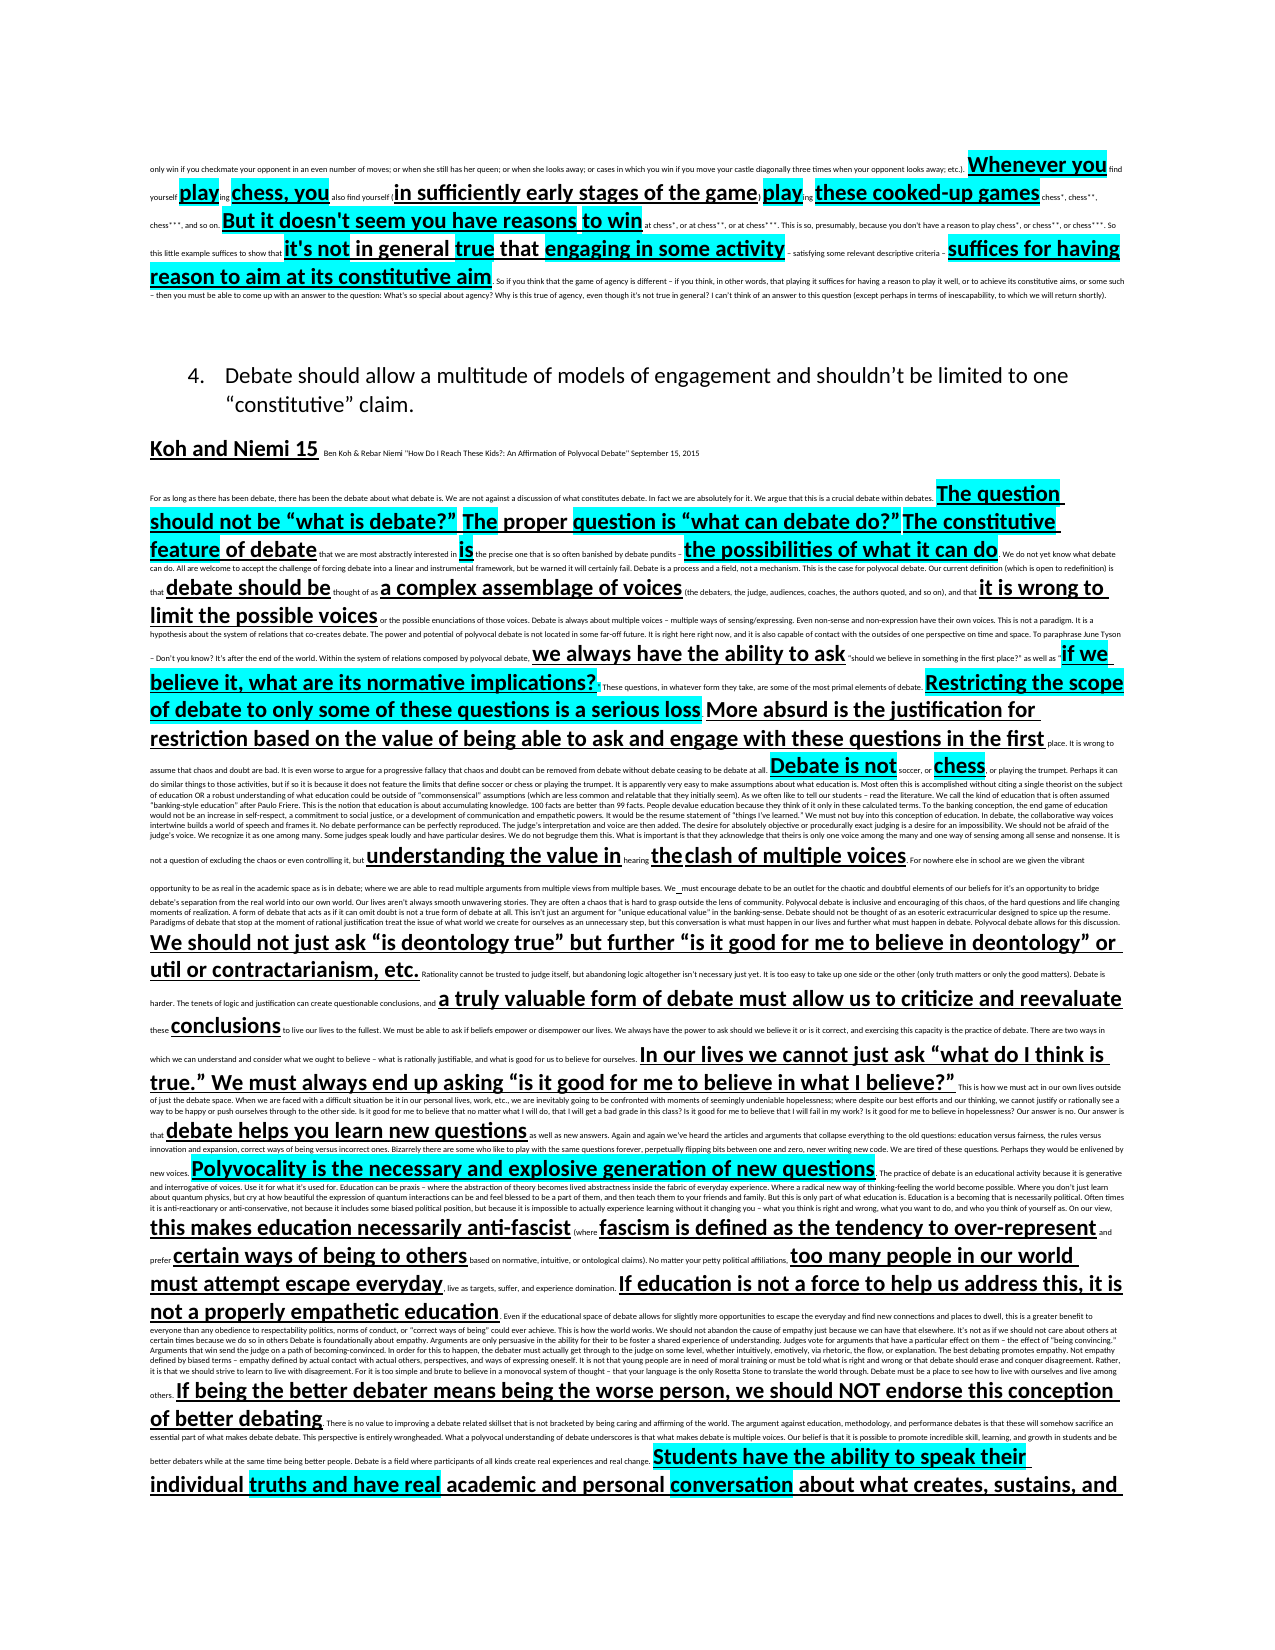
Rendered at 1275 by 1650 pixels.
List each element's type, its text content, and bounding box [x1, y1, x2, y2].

list Debate should allow a multitude of models of engagement and shouldn’t be limited to one “constitutive” claim. [187, 362, 1125, 418]
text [150, 150, 1125, 300]
text Koh and Niemi 15 Ben Koh & Rebar Niemi "How Do I Reach These Kids?: An Affirmation of Polyvocal Debate" September 15, 2015 [150, 434, 1125, 462]
